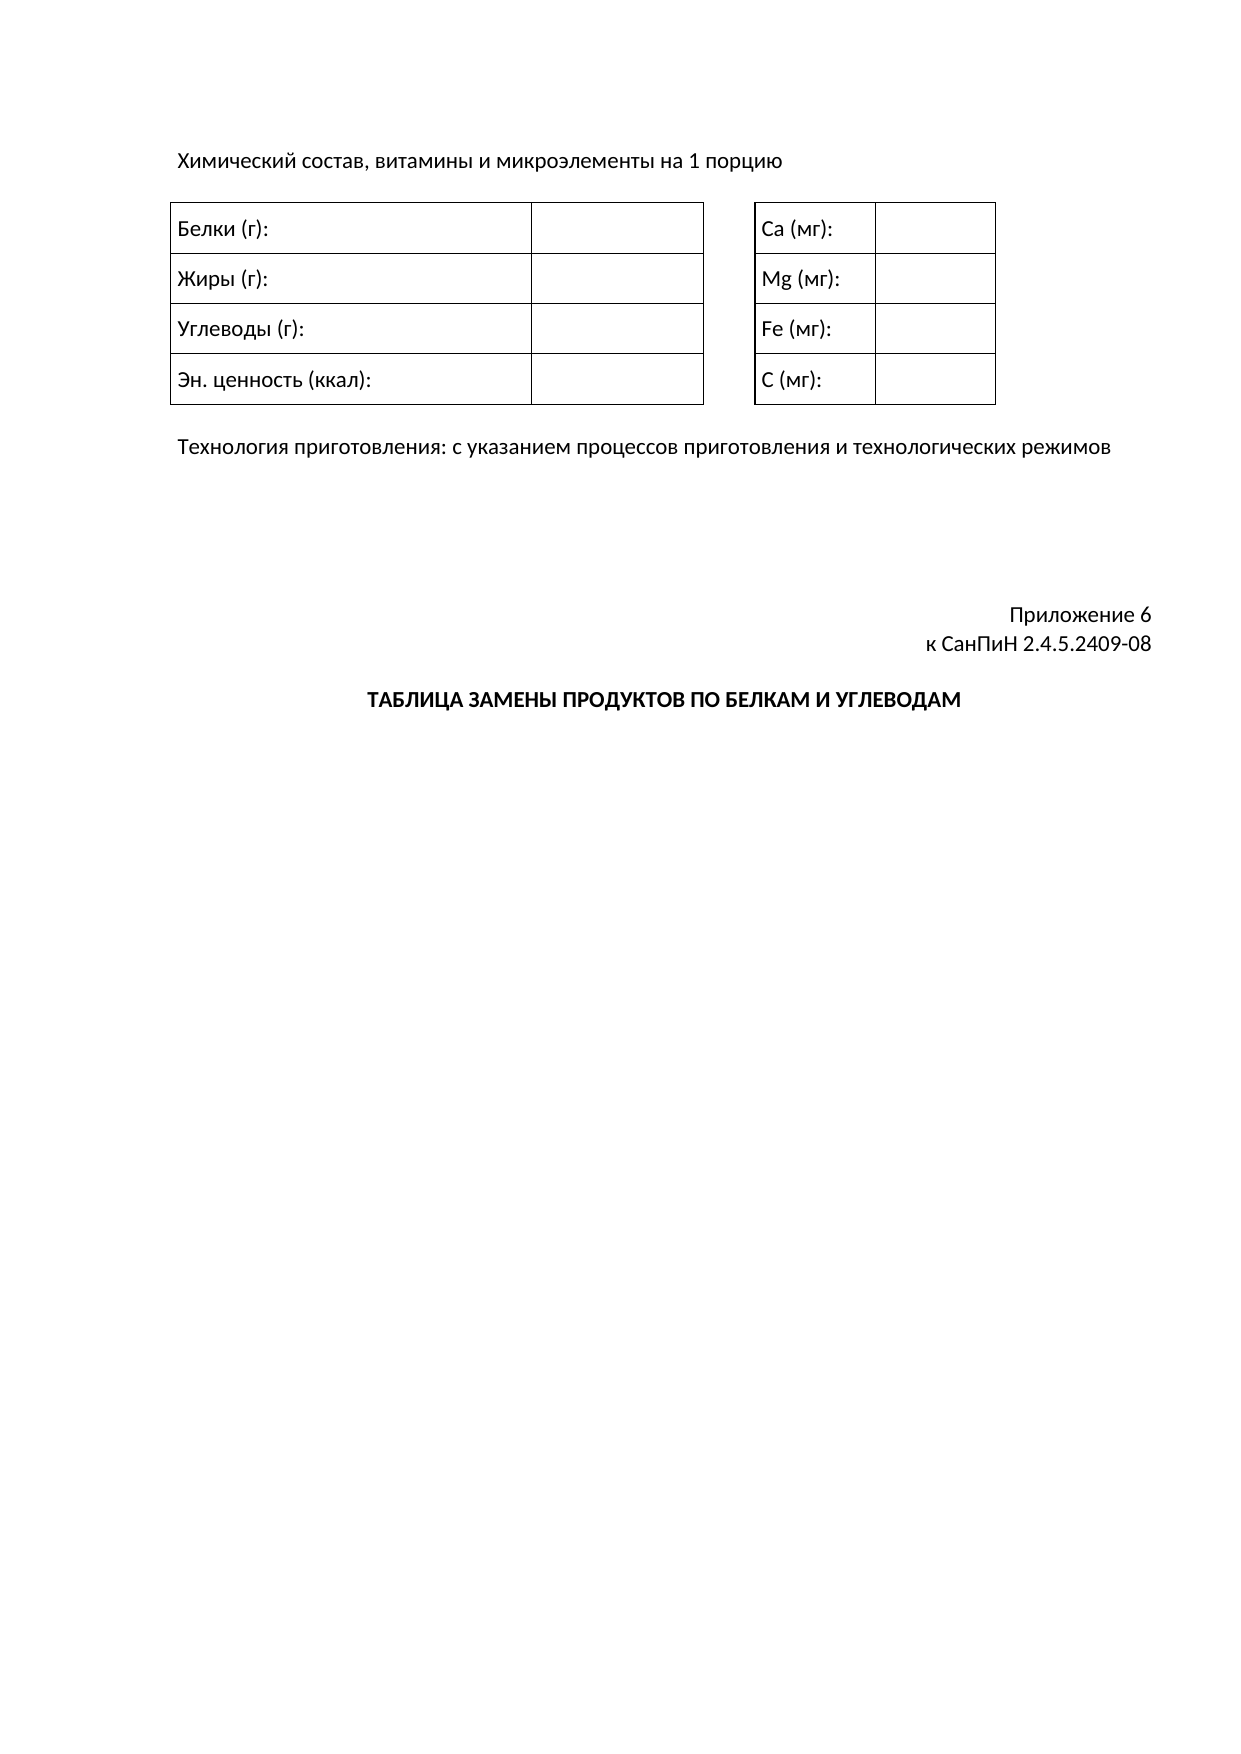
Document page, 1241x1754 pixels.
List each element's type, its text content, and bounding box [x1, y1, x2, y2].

table_cell [532, 304, 703, 353]
table_header Белки (г): [171, 203, 531, 252]
table_header [532, 203, 703, 252]
table_cell Углеводы (г): [171, 304, 531, 353]
table_header Ca (мг): [756, 203, 875, 252]
table_cell C (мг): [756, 354, 875, 403]
table_cell Fe (мг): [756, 304, 875, 353]
text Химический состав, витамины и микроэлементы на 1 порцию [177, 146, 1152, 174]
text Технология приготовления: с указанием процессов приготовления и технологических режимов [177, 432, 1152, 461]
table_cell [876, 254, 995, 303]
table_cell Эн. ценность (ккал): [171, 354, 531, 403]
table_cell Жиры (г): [171, 254, 531, 303]
text к СанПиН 2.4.5.2409-08 [177, 629, 1152, 657]
text Приложение 6 [177, 601, 1152, 629]
table_cell [876, 304, 995, 353]
table_cell [532, 354, 703, 403]
table_cell Mg (мг): [756, 254, 875, 303]
title ТАБЛИЦА ЗАМЕНЫ ПРОДУКТОВ ПО БЕЛКАМ И УГЛЕВОДАМ [177, 685, 1152, 713]
table_header [704, 202, 754, 403]
table_cell [532, 254, 703, 303]
table_header [876, 203, 995, 252]
table_cell [876, 354, 995, 403]
